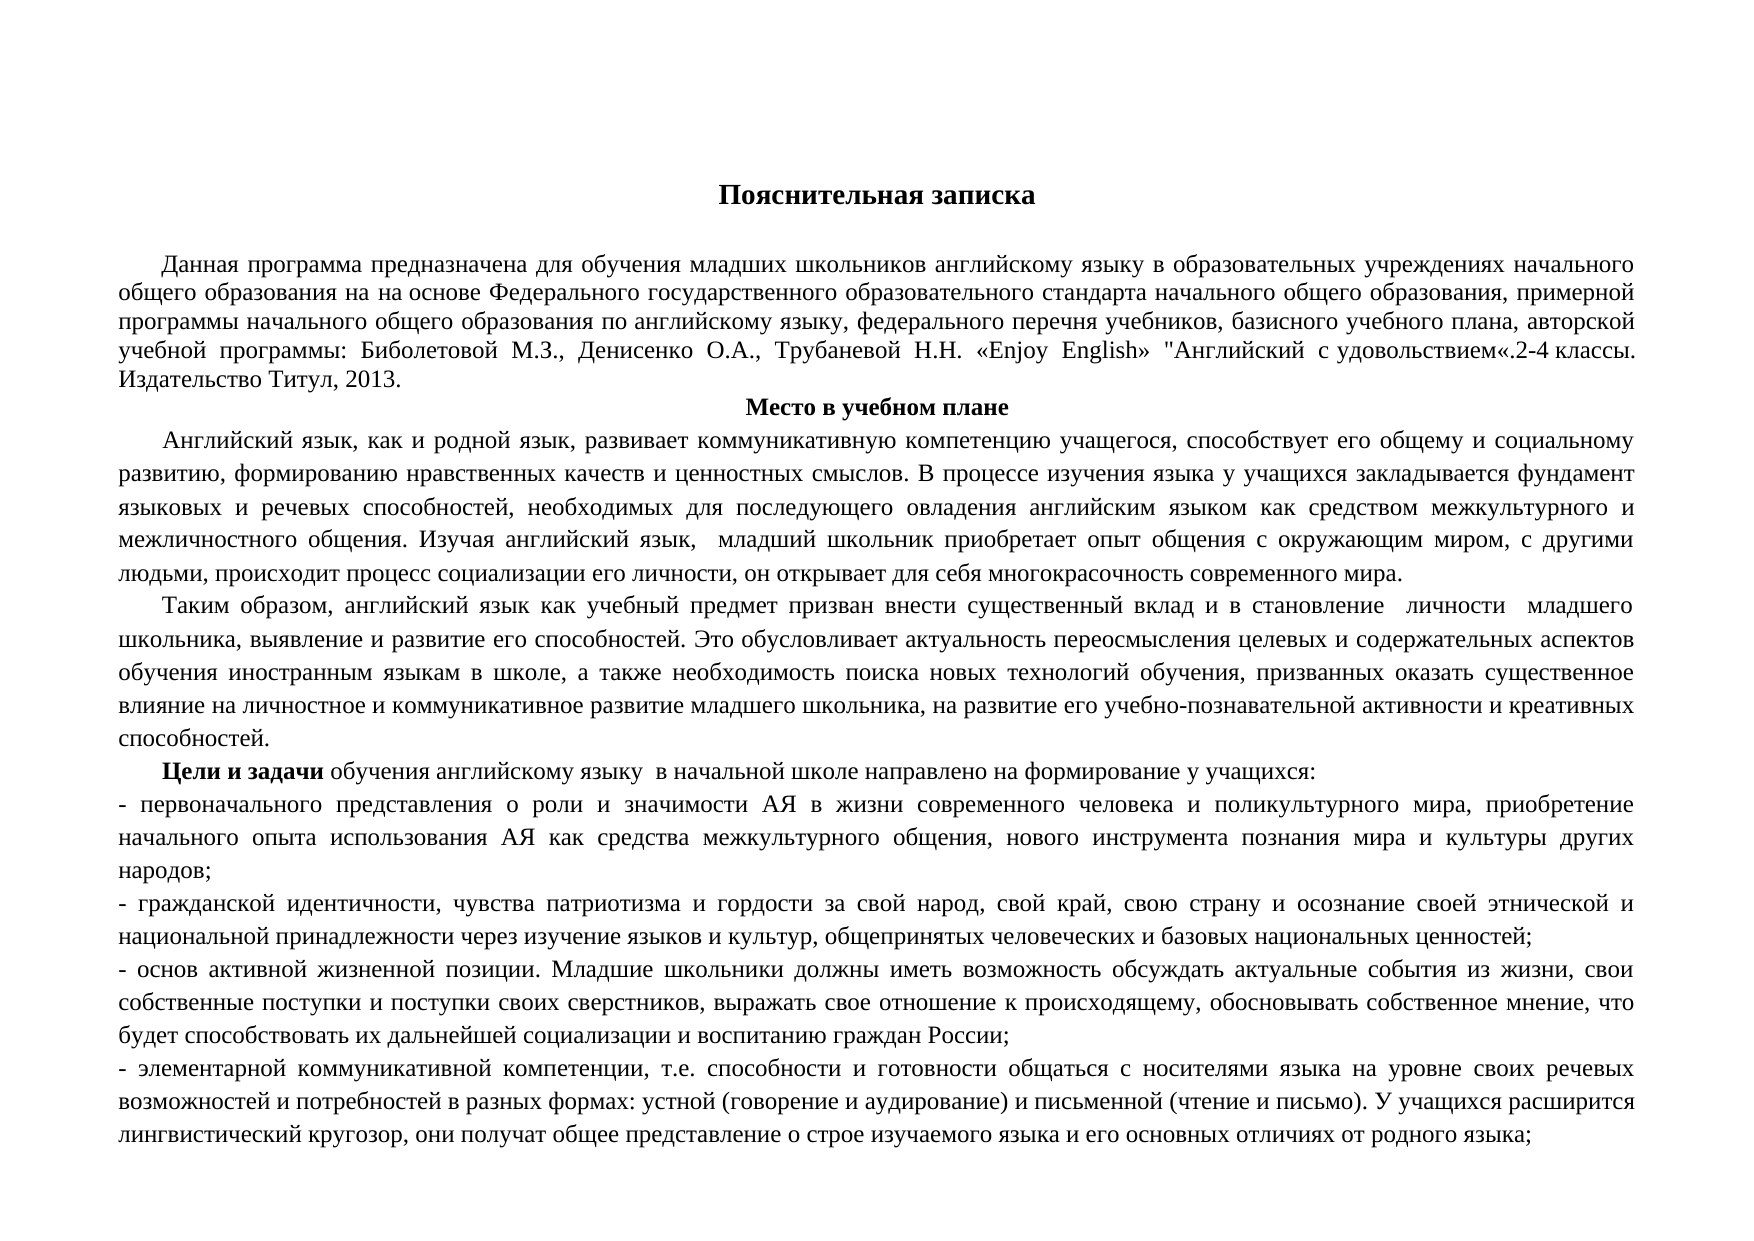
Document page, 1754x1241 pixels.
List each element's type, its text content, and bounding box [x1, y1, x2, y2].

text Место в учебном плане [118, 392, 1636, 421]
text - гражданской идентичности, чувства патриотизма и гордости за свой народ, свой край, свою страну и осознание своей этнической и национальной принадлежности через изучение языков и культур, общепринятых человеческих и базовых национальных ценностей; [118, 888, 1636, 949]
text - первоначального представления о роли и значимости АЯ в жизни современного человека и поликультурного мира, приобретение начального опыта использования АЯ как средства межкультурного общения, нового инструмента познания мира и культуры других народов; [118, 789, 1636, 883]
text - основ активной жизненной позиции. Младшие школьники должны иметь возможность обсуждать актуальные события из жизни, свои собственные поступки и поступки своих сверстников, выражать свое отношение к происходящему, обосновывать собственное мнение, что будет способствовать их дальнейшей социализации и воспитанию граждан России; [118, 954, 1636, 1049]
text Данная программа предназначена для обучения младших школьников английскому языку в образовательных учреждениях начального общего образования на на основе Федерального государственного образовательного стандарта начального общего образования, примерной программы начального общего образования по английскому языку, федерального перечня учебников, базисного учебного плана, авторской учебной программы: Биболетовой М.З., Денисенко О.А., Трубаневой Н.Н. «Enjoy English» "Английский с удовольствием«.2-4 классы. Издательство Титул, 2013. [118, 249, 1636, 392]
text - элементарной коммуникативной компетенции, т.е. способности и готовности общаться с носителями языка на уровне своих речевых возможностей и потребностей в разных формах: устной (говорение и аудирование) и письменной (чтение и письмо). У учащихся расширится лингвистический кругозор, они получат общее представление о строе изучаемого языка и его основных отличиях от родного языка; [118, 1053, 1636, 1148]
text Таким образом, английский язык как учебный предмет призван внести существенный вклад и в становление личности младшего школьника, выявление и развитие его способностей. Это обусловливает актуальность переосмысления целевых и содержательных аспектов обучения иностранным языкам в школе, а также необходимость поиска новых технологий обучения, призванных оказать существенное влияние на личностное и коммуникативное развитие младшего школьника, на развитие его учебно-познавательной активности и креативных способностей. [118, 591, 1636, 751]
text Английский язык, как и родной язык, развивает коммуникативную компетенцию учащегося, способствует его общему и социальному развитию, формированию нравственных качеств и ценностных смыслов. В процессе изучения языка у учащихся закладывается фундамент языковых и речевых способностей, необходимых для последующего овладения английским языком как средством межкультурного и межличностного общения. Изучая английский язык, младший школьник приобретает опыт общения с окружающим миром, с другими людьми, происходит процесс социализации его личности, он открывает для себя многокрасочность современного мира. [118, 426, 1636, 586]
text Цели и задачи обучения английскому языку в начальной школе направлено на формирование у учащихся: [118, 756, 1636, 784]
text Пояснительная записка [118, 177, 1636, 211]
